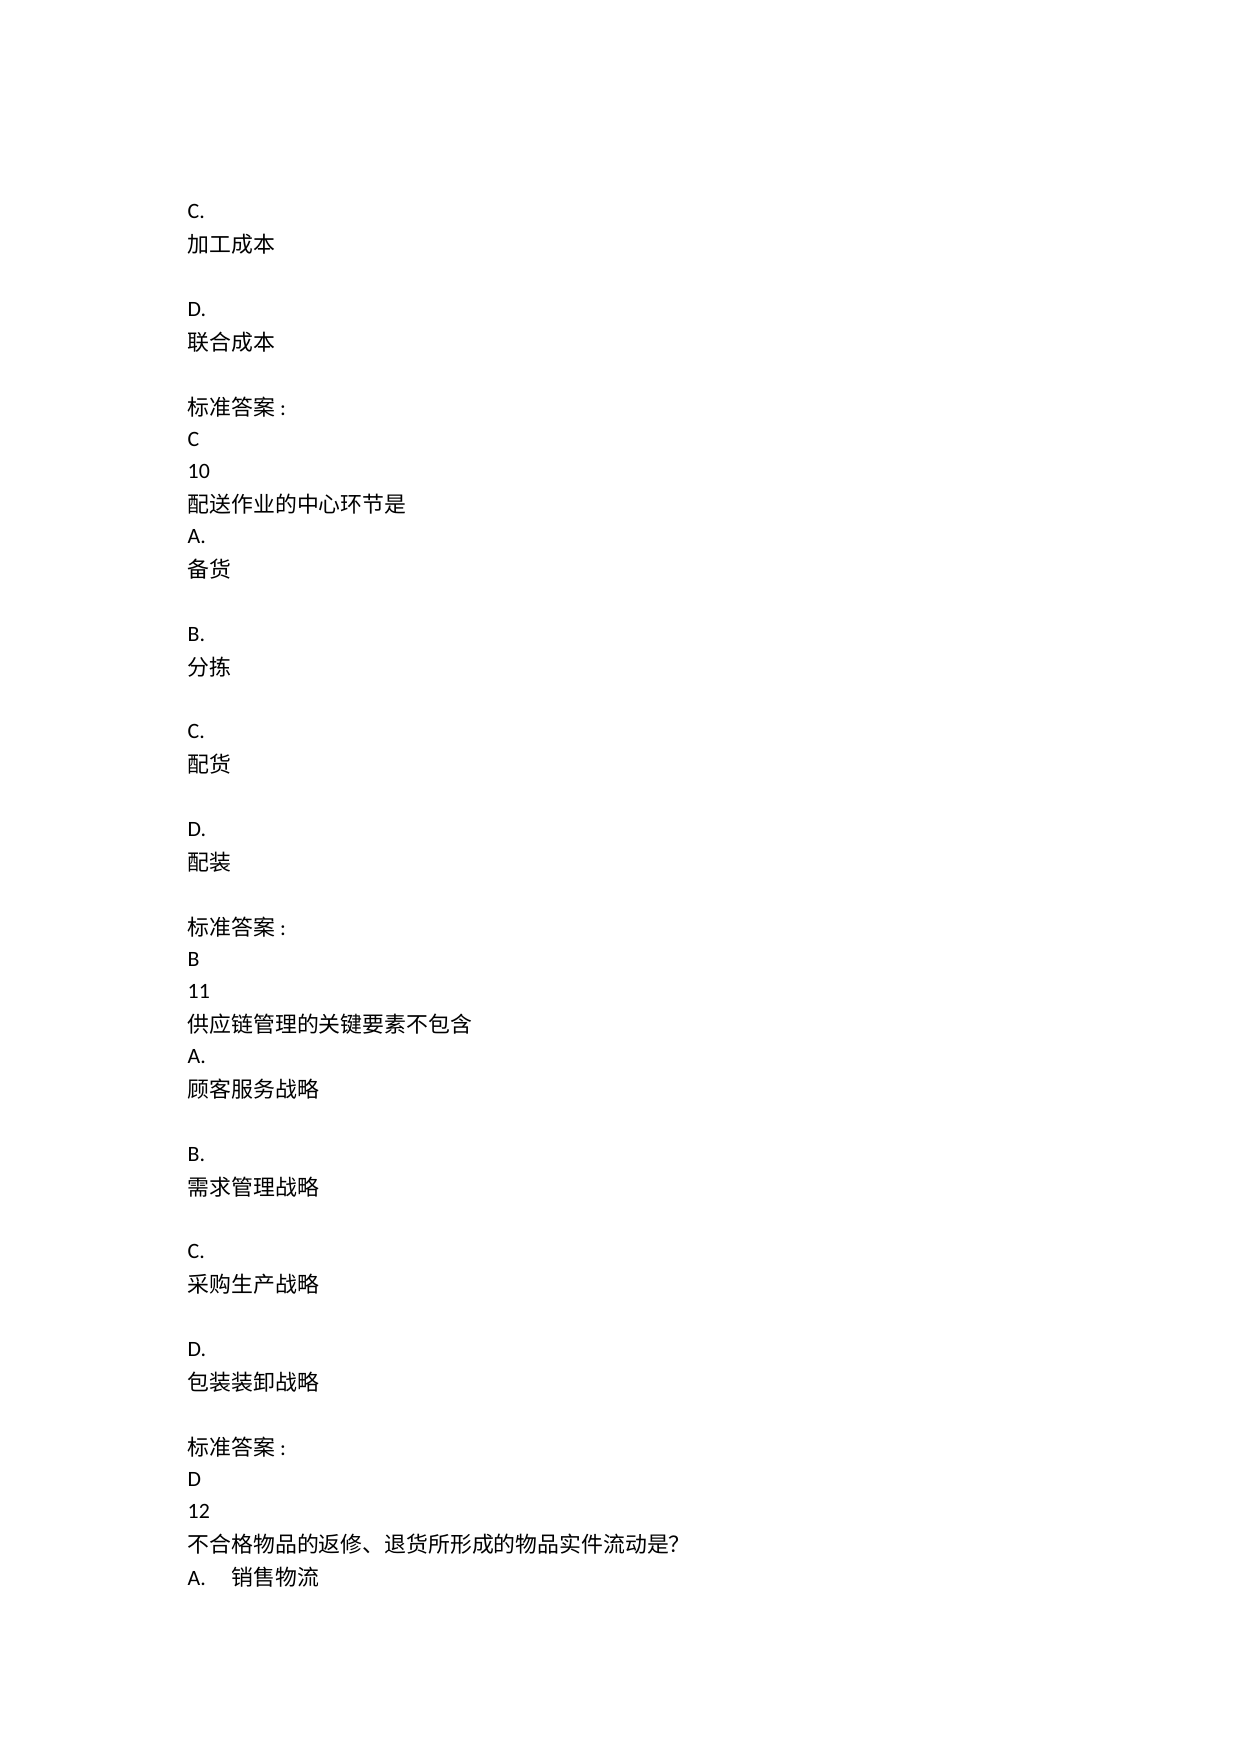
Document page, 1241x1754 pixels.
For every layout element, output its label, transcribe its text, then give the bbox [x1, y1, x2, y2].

text B [187, 942, 1053, 974]
text 顾客服务战略 [187, 1072, 1053, 1104]
text D. [187, 1332, 1053, 1364]
text 标准答案 : [187, 389, 1053, 422]
text 分拣 [187, 649, 1053, 682]
text 12 [187, 1494, 1053, 1527]
text B. [187, 617, 1053, 649]
text C. [187, 714, 1053, 747]
text C [187, 422, 1053, 454]
text 不合格物品的返修、退货所形成的物品实件流动是？ [187, 1527, 1053, 1559]
text 联合成本 [187, 324, 1053, 357]
text 采购生产战略 [187, 1267, 1053, 1299]
text D. [187, 292, 1053, 324]
text C. [187, 1234, 1053, 1267]
text A. [187, 519, 1053, 552]
text 10 [187, 454, 1053, 487]
text 需求管理战略 [187, 1169, 1053, 1202]
text B. [187, 1137, 1053, 1169]
text 配装 [187, 844, 1053, 877]
text 标准答案 : [187, 909, 1053, 942]
text 供应链管理的关键要素不包含 [187, 1007, 1053, 1039]
text 11 [187, 974, 1053, 1007]
text 包装装卸战略 [187, 1364, 1053, 1397]
text 备货 [187, 552, 1053, 584]
text 配货 [187, 747, 1053, 779]
text D [187, 1462, 1053, 1494]
text D. [187, 812, 1053, 844]
text C. [187, 194, 1053, 227]
text 标准答案 : [187, 1429, 1053, 1462]
text A. 销售物流 [187, 1559, 1053, 1592]
text 加工成本 [187, 227, 1053, 259]
text 配送作业的中心环节是 [187, 487, 1053, 519]
text A. [187, 1039, 1053, 1072]
